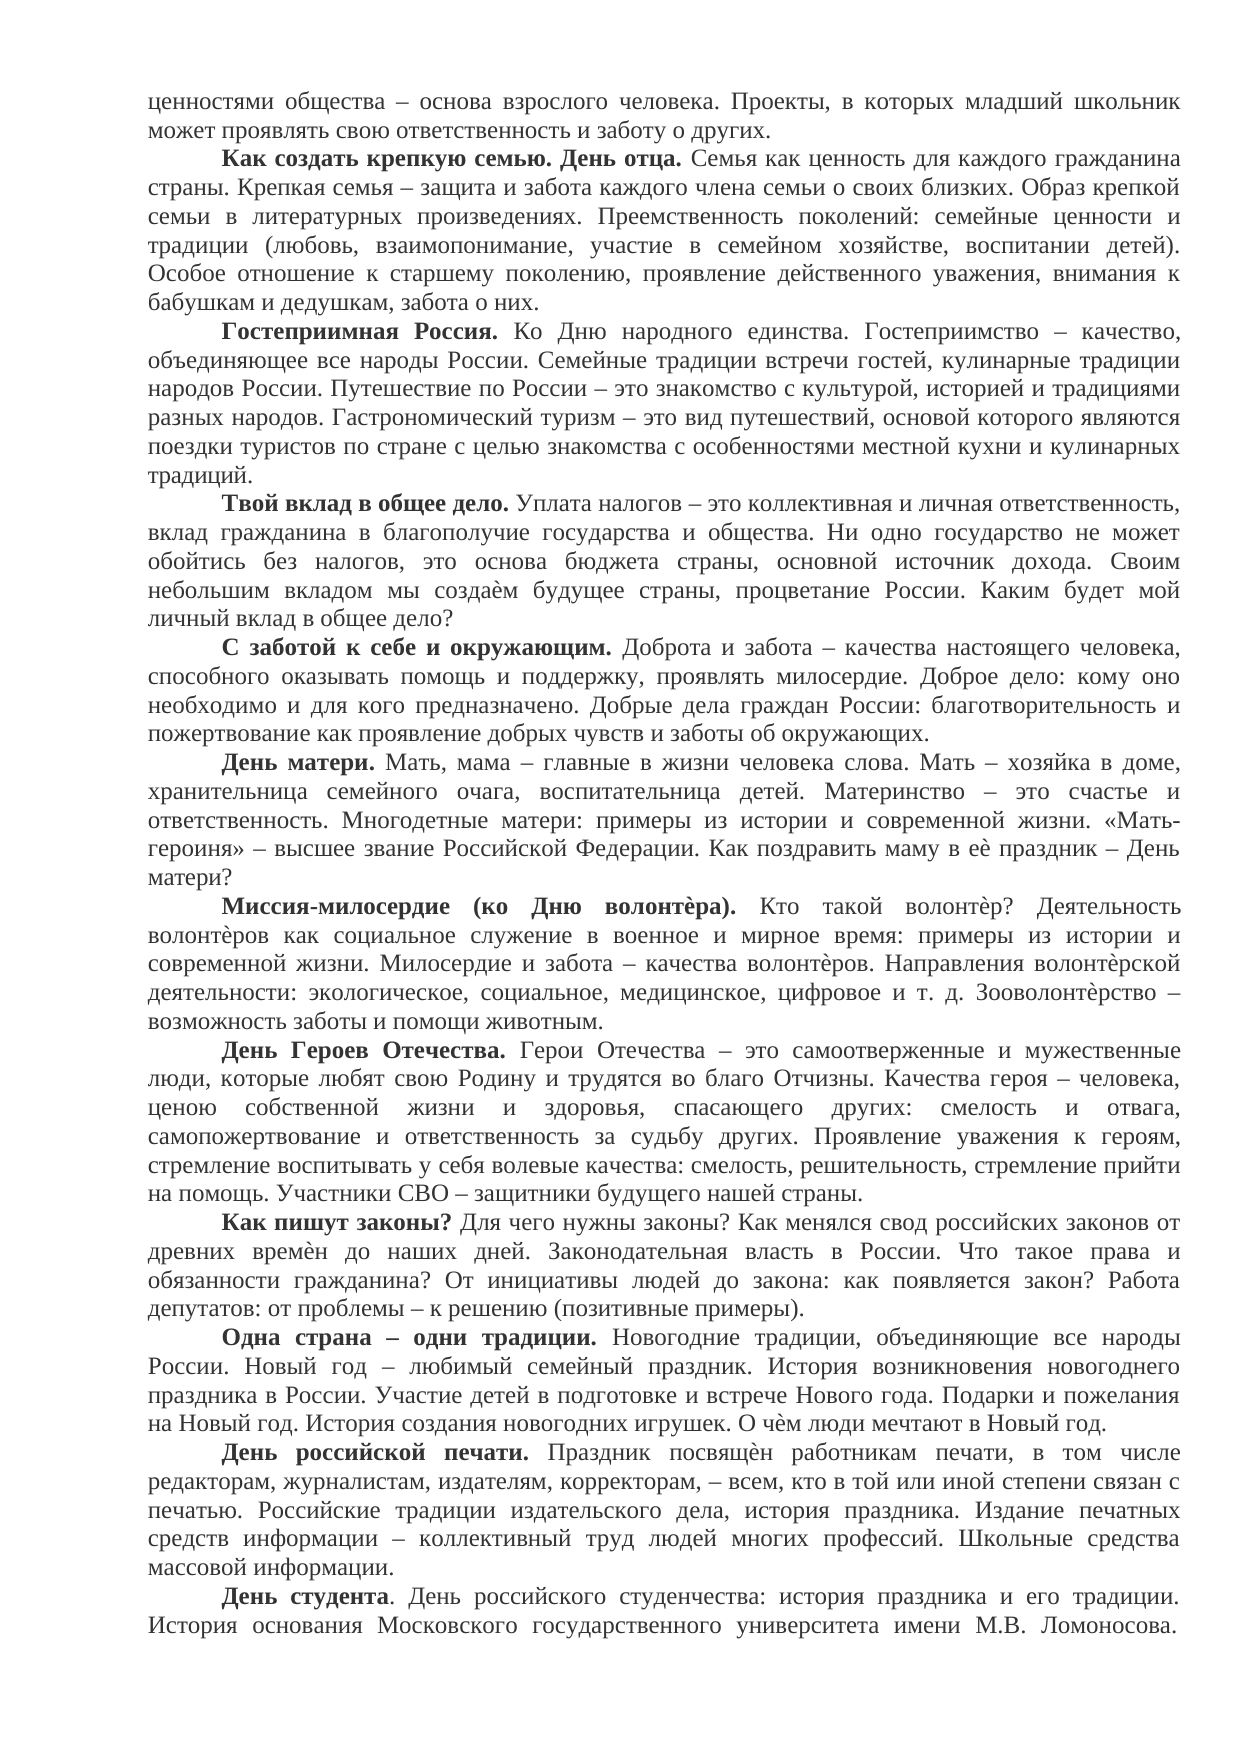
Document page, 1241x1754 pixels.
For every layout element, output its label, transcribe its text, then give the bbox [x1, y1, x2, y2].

text ценностями общества – основа взрослого человека. Проекты, в которых младший школьник может проявлять свою ответственность и заботу о других. [148, 86, 1181, 143]
text Одна страна – одни традиции. Новогодние традиции, объединяющие все народы России. Новый год – любимый семейный праздник. История возникновения новогоднего праздника в России. Участие детей в подготовке и встрече Нового года. Подарки и пожелания на Новый год. История создания новогодних игрушек. О чѐм люди мечтают в Новый год. [148, 1322, 1181, 1437]
text День матери. Мать, мама – главные в жизни человека слова. Мать – хозяйка в доме, хранительница семейного очага, воспитательница детей. Материнство – это счастье и ответственность. Многодетные матери: примеры из истории и современной жизни. «Мать- героиня» – высшее звание Российской Федерации. Как поздравить маму в еѐ праздник – День матери? [148, 747, 1182, 891]
text День российской печати. Праздник посвящѐн работникам печати, в том числе редакторам, журналистам, издателям, корректорам, – всем, кто в той или иной степени связан с печатью. Российские традиции издательского дела, история праздника. Издание печатных средств информации – коллективный труд людей многих профессий. Школьные средства массовой информации. [148, 1437, 1181, 1581]
text С заботой к себе и окружающим. Доброта и забота – качества настоящего человека, способного оказывать помощь и поддержку, проявлять милосердие. Доброе дело: кому оно необходимо и для кого предназначено. Добрые дела граждан России: благотворительность и пожертвование как проявление добрых чувств и заботы об окружающих. [148, 632, 1181, 747]
text День студента. День российского студенчества: история праздника и его традиции. История основания Московского государственного университета имени М.В. Ломоносова. [148, 1581, 1181, 1638]
text Гостеприимная Россия. Ко Дню народного единства. Гостеприимство – качество, объединяющее все народы России. Семейные традиции встречи гостей, кулинарные традиции народов России. Путешествие по России – это знакомство с культурой, историей и традициями разных народов. Гастрономический туризм – это вид путешествий, основой которого являются поездки туристов по стране с целью знакомства с особенностями местной кухни и кулинарных традиций. [148, 316, 1181, 488]
text День Героев Отечества. Герои Отечества – это самоотверженные и мужественные люди, которые любят свою Родину и трудятся во благо Отчизны. Качества героя – человека, ценою собственной жизни и здоровья, спасающего других: смелость и отвага, самопожертвование и ответственность за судьбу других. Проявление уважения к героям, стремление воспитывать у себя волевые качества: смелость, решительность, стремление прийти на помощь. Участники СВО – защитники будущего нашей страны. [148, 1035, 1182, 1207]
text Как пишут законы? Для чего нужны законы? Как менялся свод российских законов от древних времѐн до наших дней. Законодательная власть в России. Что такое права и обязанности гражданина? От инициативы людей до закона: как появляется закон? Работа депутатов: от проблемы – к решению (позитивные примеры). [148, 1207, 1182, 1322]
text Миссия-милосердие (ко Дню волонтѐра). Кто такой волонтѐр? Деятельность волонтѐров как социальное служение в военное и мирное время: примеры из истории и современной жизни. Милосердие и забота – качества волонтѐров. Направления волонтѐрской деятельности: экологическое, социальное, медицинское, цифровое и т. д. Зооволонтѐрство – возможность заботы и помощи животным. [148, 891, 1182, 1035]
text Твой вклад в общее дело. Уплата налогов – это коллективная и личная ответственность, вклад гражданина в благополучие государства и общества. Ни одно государство не может обойтись без налогов, это основа бюджета страны, основной источник дохода. Своим небольшим вкладом мы создаѐм будущее страны, процветание России. Каким будет мой личный вклад в общее дело? [148, 488, 1181, 632]
text Как создать крепкую семью. День отца. Семья как ценность для каждого гражданина страны. Крепкая семья – защита и забота каждого члена семьи о своих близких. Образ крепкой семьи в литературных произведениях. Преемственность поколений: семейные ценности и традиции (любовь, взаимопонимание, участие в семейном хозяйстве, воспитании детей). Особое отношение к старшему поколению, проявление действенного уважения, внимания к бабушкам и дедушкам, забота о них. [148, 143, 1181, 316]
